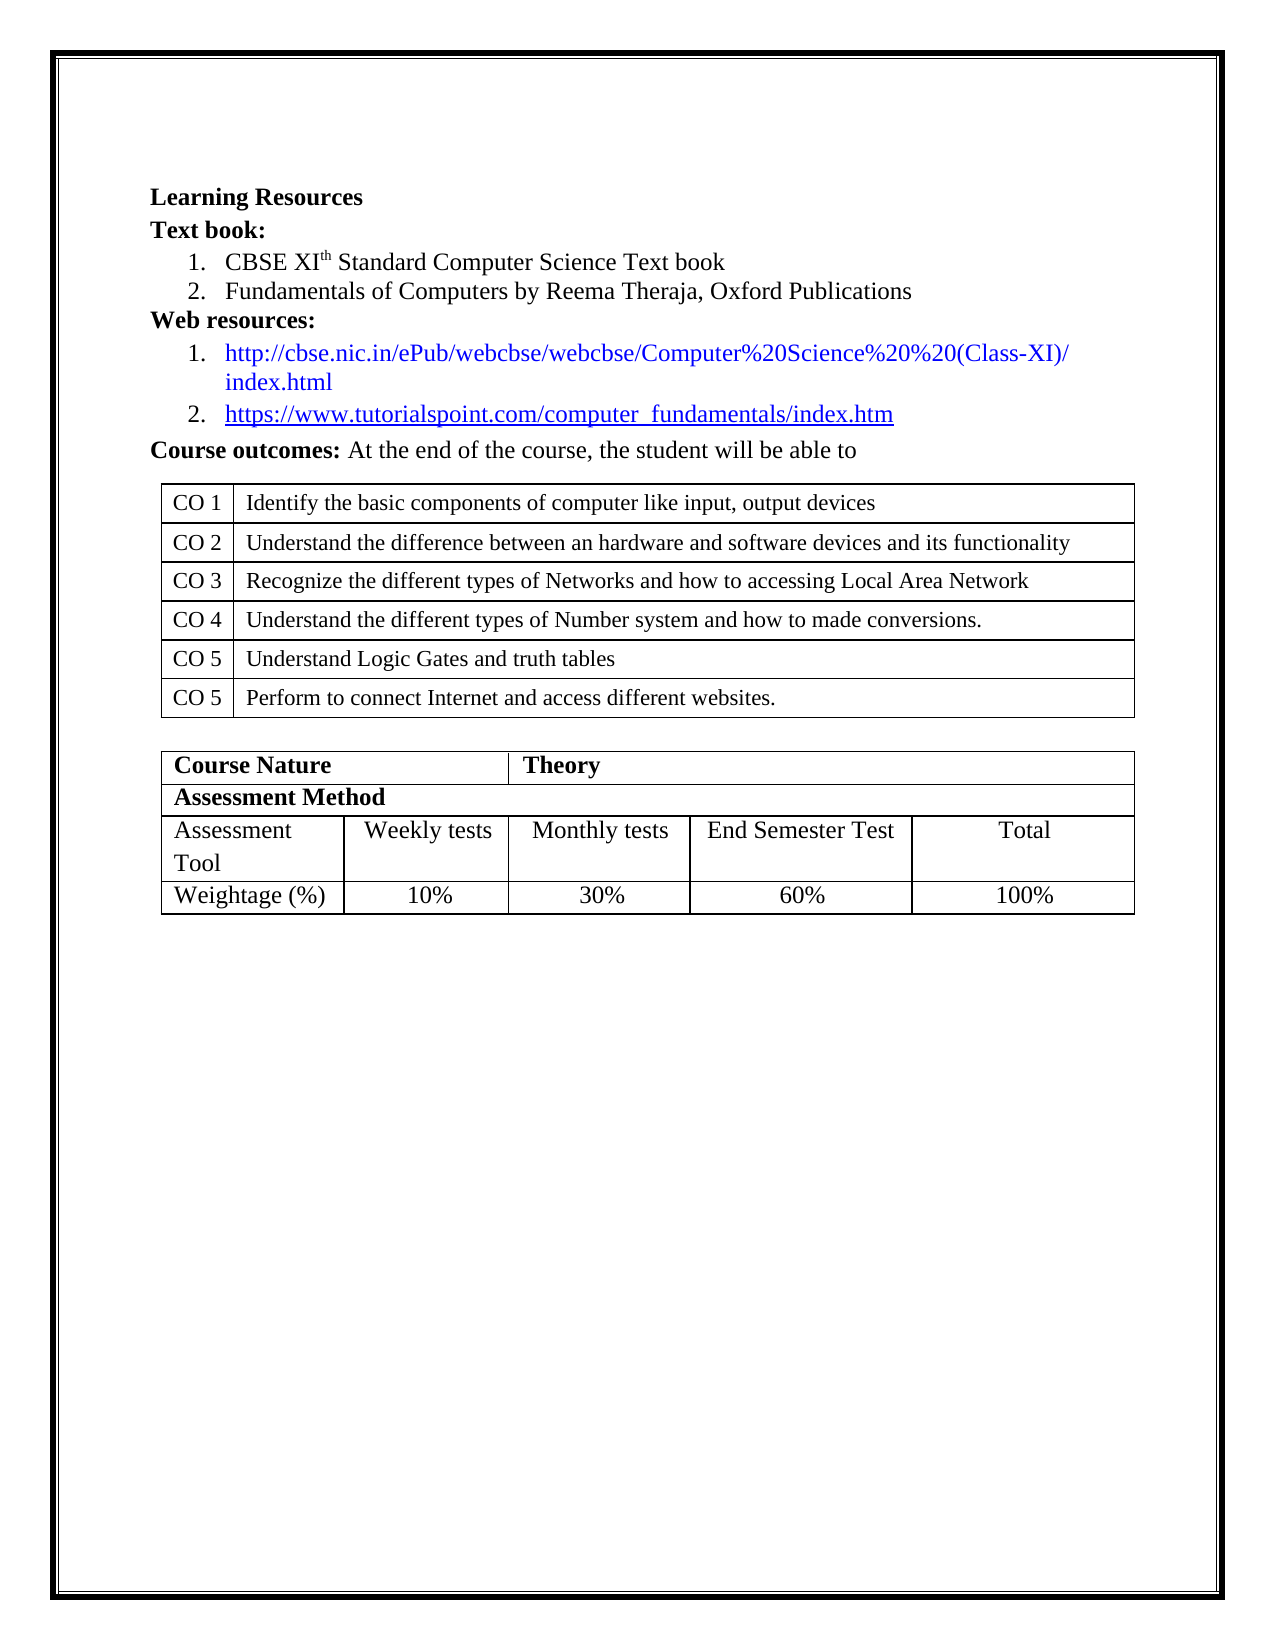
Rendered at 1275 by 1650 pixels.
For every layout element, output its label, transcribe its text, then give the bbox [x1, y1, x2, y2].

table_cell Weightage (%) [162, 882, 343, 913]
list http://cbse.nic.in/ePub/webcbse/webcbse/Computer%20Science%20%20(Class-XI)/index.html [187, 338, 1125, 395]
text Course outcomes: At the end of the course, the student will be able to [150, 435, 1125, 464]
list https://www.tutorialspoint.com/computer_fundamentals/index.htm [187, 399, 1125, 428]
table_cell Monthly tests [509, 817, 689, 881]
subtitle Learning Resources [150, 182, 1125, 211]
table_cell Assessment Method [162, 785, 1134, 815]
table_cell 30% [509, 882, 689, 913]
table_cell CO 3 [162, 563, 233, 600]
subtitle Web resources: [150, 305, 1125, 334]
table_header CO 1 [162, 485, 233, 522]
table_cell Perform to connect Internet and access different websites. [234, 679, 1134, 716]
table_cell 60% [691, 882, 911, 913]
table_cell Total [913, 817, 1134, 881]
table_cell CO 4 [162, 602, 233, 639]
table_cell Recognize the different types of Networks and how to accessing Local Area Network [234, 563, 1134, 600]
table_cell Weekly tests [345, 817, 508, 881]
table_cell Understand Logic Gates and truth tables [234, 641, 1134, 677]
table_cell 10% [345, 882, 508, 913]
table_cell CO 5 [162, 679, 233, 716]
table_header Theory [509, 752, 1134, 784]
list CBSE XIth Standard Computer Science Text book [187, 247, 1125, 276]
table_cell 100% [913, 882, 1134, 913]
list Fundamentals of Computers by Reema Theraja, Oxford Publications [187, 276, 1125, 305]
table_cell End Semester Test [691, 817, 911, 881]
table_cell CO 5 [162, 641, 233, 677]
table_cell Understand the different types of Number system and how to made conversions. [234, 602, 1134, 639]
table_cell Understand the difference between an hardware and software devices and its functionality [234, 524, 1134, 561]
table_header Identify the basic components of computer like input, output devices [234, 485, 1134, 522]
table_header Course Nature [162, 752, 508, 784]
table_cell CO 2 [162, 524, 233, 561]
subtitle Text book: [150, 215, 1125, 243]
table_cell Assessment Tool [162, 817, 343, 881]
